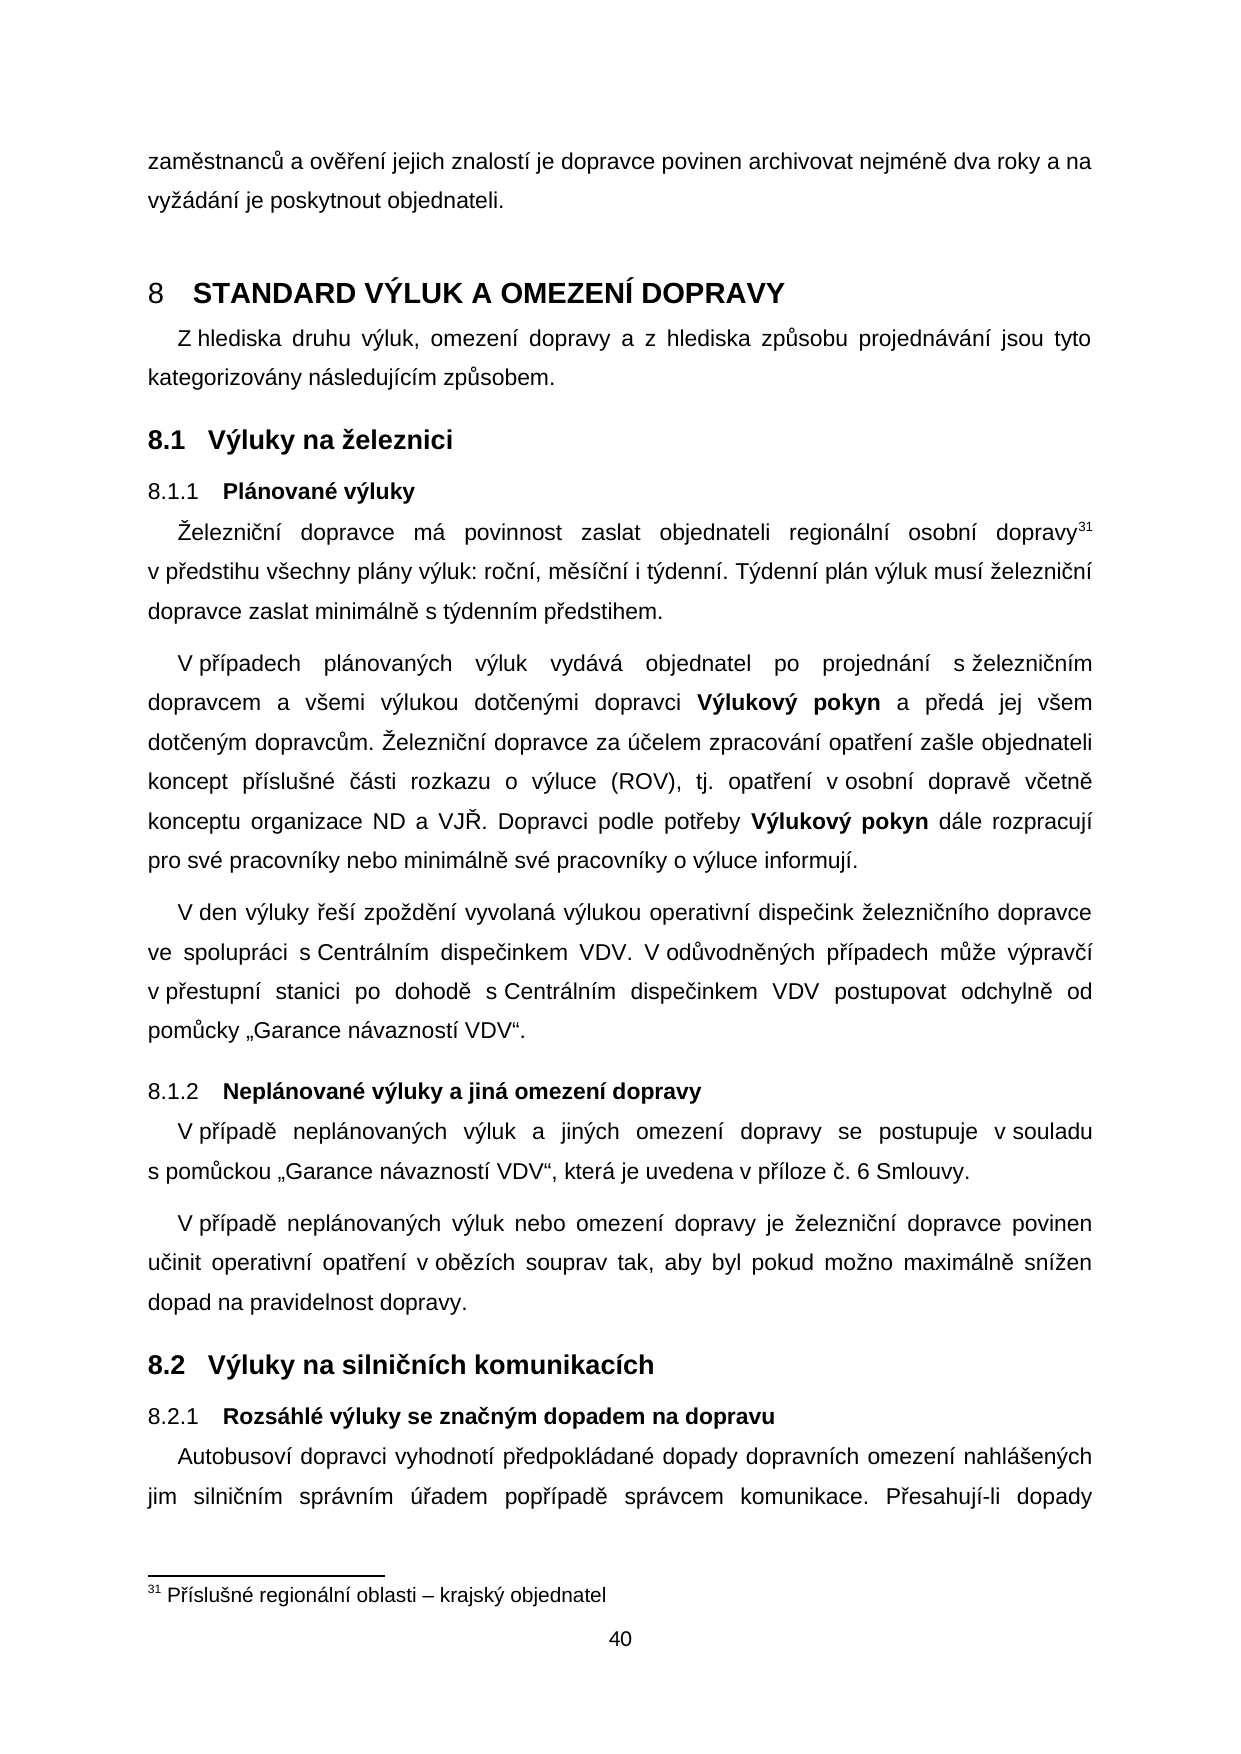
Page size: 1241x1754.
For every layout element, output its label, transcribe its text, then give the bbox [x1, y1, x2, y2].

subtitle Výluky na železnici [148, 424, 1093, 456]
subtitle STANDARD VÝLUK A OMEZENÍ DOPRAVY [148, 277, 1093, 310]
subtitle Výluky na silničních komunikacích [148, 1349, 1093, 1380]
text Z hlediska druhu výluk, omezení dopravy a z hlediska způsobu projednávání jsou tyto kategorizovány následujícím způsobem. [148, 324, 1093, 390]
text V případě neplánovaných výluk a jiných omezení dopravy se postupuje v souladu s pomůckou „Garance návazností VDV“, která je uvedena v příloze č. 6 Smlouvy. [148, 1118, 1093, 1184]
subtitle Neplánované výluky a jiná omezení dopravy [148, 1078, 1093, 1104]
text V den výluky řeší zpoždění vyvolaná výlukou operativní dispečink železničního dopravce ve spolupráci s Centrálním dispečinkem VDV. V odůvodněných případech může výpravčí v přestupní stanici po dohodě s Centrálním dispečinkem VDV postupovat odchylně od pomůcky „Garance návazností VDV“. [148, 899, 1093, 1044]
text Železniční dopravce má povinnost zaslat objednateli regionální osobní dopravy v předstihu všechny plány výluk: roční, měsíční i týdenní. Týdenní plán výluk musí železniční dopravce zaslat minimálně s týdenním předstihem. [148, 519, 1093, 624]
text V případě neplánovaných výluk nebo omezení dopravy je železniční dopravce povinen učinit operativní opatření v obězích souprav tak, aby byl pokud možno maximálně snížen dopad na pravidelnost dopravy. [148, 1210, 1093, 1315]
subtitle Plánované výluky [148, 478, 1093, 505]
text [148, 148, 1093, 213]
text V případech plánovaných výluk vydává objednatel po projednání s železničním dopravcem a všemi výlukou dotčenými dopravci Výlukový pokyn a předá jej všem dotčeným dopravcům. Železniční dopravce za účelem zpracování opatření zašle objednateli koncept příslušné části rozkazu o výluce (ROV), tj. opatření v osobní dopravě včetně konceptu organizace ND a VJŘ. Dopravci podle potřeby Výlukový pokyn dále rozpracují pro své pracovníky nebo minimálně své pracovníky o výluce informují. [148, 650, 1093, 873]
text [148, 1443, 1093, 1509]
subtitle Rozsáhlé výluky se značným dopadem na dopravu [148, 1403, 1093, 1429]
